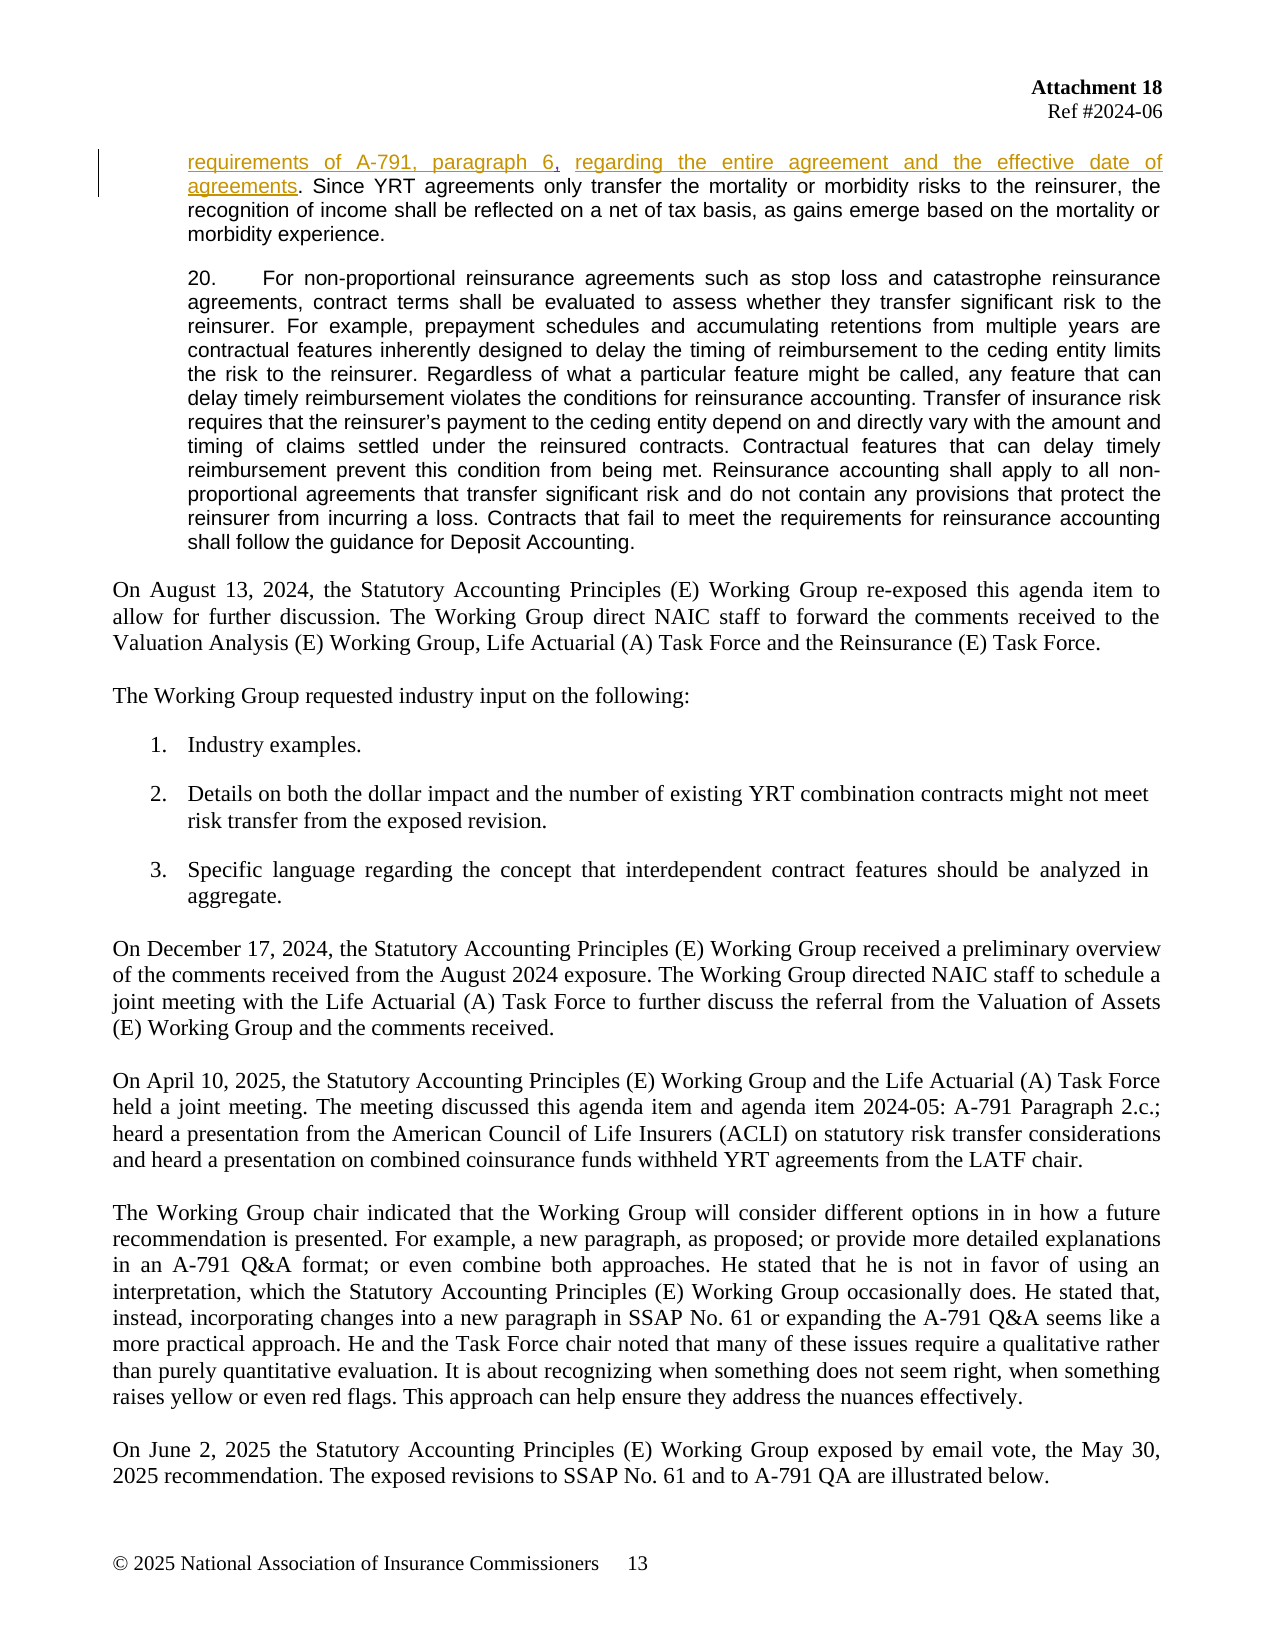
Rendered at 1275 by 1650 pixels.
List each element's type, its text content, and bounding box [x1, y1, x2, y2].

text The Working Group chair indicated that the Working Group will consider different options in in how a future recommendation is presented. For example, a new paragraph, as proposed; or provide more detailed explanations in an A-791 Q&A format; or even combine both approaches. He stated that he is not in favor of using an interpretation, which the Statutory Accounting Principles (E) Working Group occasionally does. He stated that, instead, incorporating changes into a new paragraph in SSAP No. 61 or expanding the A-791 Q&A seems like a more practical approach. He and the Task Force chair noted that many of these issues require a qualitative rather than purely quantitative evaluation. It is about recognizing when something does not seem right, when something raises yellow or even red flags. This approach can help ensure they address the nuances effectively. [112, 1199, 1162, 1409]
text The Working Group requested industry input on the following: [112, 682, 1162, 708]
list Industry examples. [150, 731, 1150, 758]
text On June 2, 2025 the Statutory Accounting Principles (E) Working Group exposed by email vote, the May 30, 2025 recommendation. The exposed revisions to SSAP No. 61 and to A-791 QA are illustrated below. [112, 1436, 1162, 1489]
list 20. For non-proportional reinsurance agreements such as stop loss and catastrophe reinsurance agreements, contract terms shall be evaluated to assess whether they transfer significant risk to the reinsurer. For example, prepayment schedules and accumulating retentions from multiple years are contractual features inherently designed to delay the timing of reimbursement to the ceding entity limits the risk to the reinsurer. Regardless of what a particular feature might be called, any feature that can delay timely reimbursement violates the conditions for reinsurance accounting. Transfer of insurance risk requires that the reinsurer’s payment to the ceding entity depend on and directly vary with the amount and timing of claims settled under the reinsured contracts. Contractual features that can delay timely reimbursement prevent this condition from being met. Reinsurance accounting shall apply to all non-proportional agreements that transfer significant risk and do not contain any provisions that protect the reinsurer from incurring a loss. Contracts that fail to meet the requirements for reinsurance accounting shall follow the guidance for Deposit Accounting. [187, 266, 1162, 554]
text On April 10, 2025, the Statutory Accounting Principles (E) Working Group and the Life Actuarial (A) Task Force held a joint meeting. The meeting discussed this agenda item and agenda item 2024-05: A-791 Paragraph 2.c.; heard a presentation from the American Council of Life Insurers (ACLI) on statutory risk transfer considerations and heard a presentation on combined coinsurance funds withheld YRT agreements from the LATF chair. [112, 1067, 1162, 1172]
list Details on both the dollar impact and the number of existing YRT combination contracts might not meet risk transfer from the exposed revision. [150, 781, 1150, 833]
list Specific language regarding the concept that interdependent contract features should be analyzed in aggregate. [150, 856, 1150, 909]
text On August 13, 2024, the Statutory Accounting Principles (E) Working Group re-exposed this agenda item to allow for further discussion. The Working Group direct NAIC staff to forward the comments received to the Valuation Analysis (E) Working Group, Life Actuarial (A) Task Force and the Reinsurance (E) Task Force. [112, 577, 1162, 656]
text On December 17, 2024, the Statutory Accounting Principles (E) Working Group received a preliminary overview of the comments received from the August 2024 exposure. The Working Group directed NAIC staff to schedule a joint meeting with the Life Actuarial (A) Task Force to further discuss the referral from the Valuation of Assets (E) Working Group and the comments received. [112, 935, 1162, 1041]
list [187, 149, 1162, 245]
